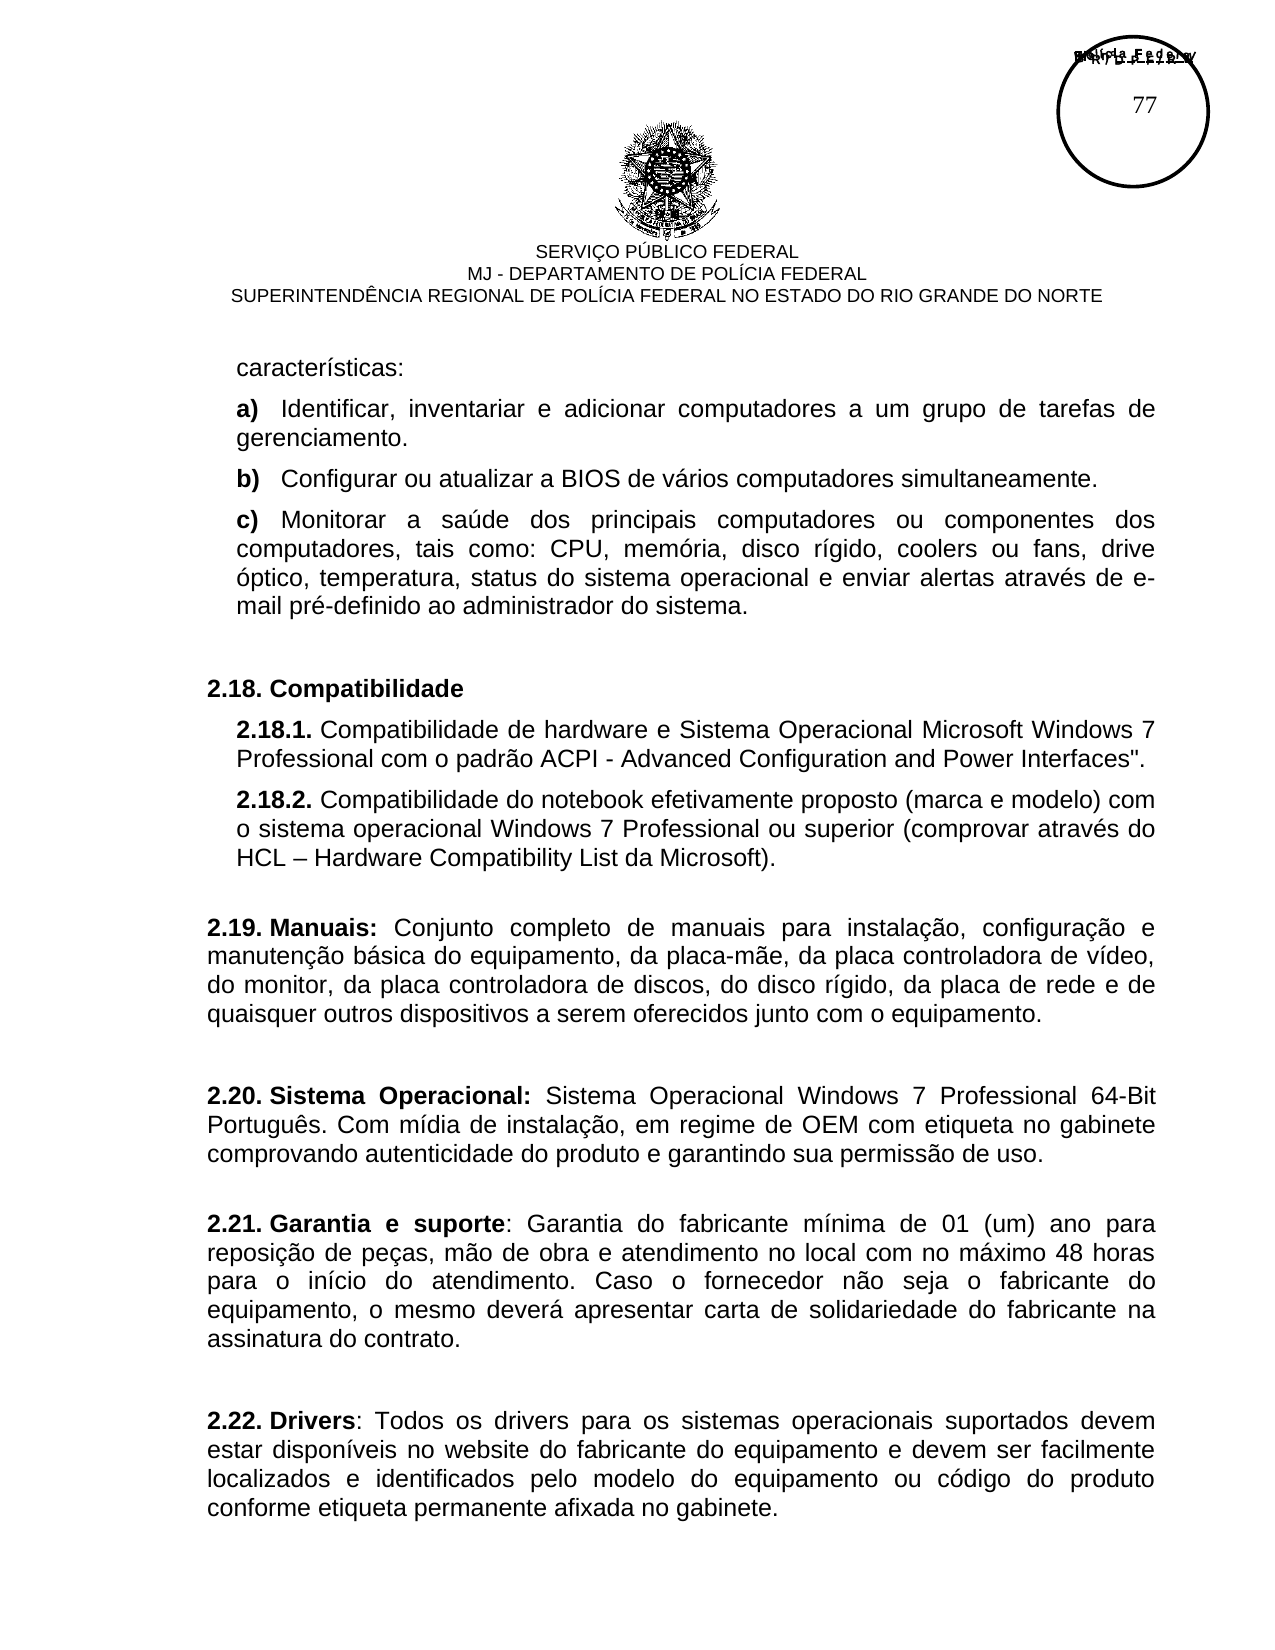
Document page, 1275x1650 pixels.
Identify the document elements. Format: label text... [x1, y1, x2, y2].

picture [612, 118, 722, 242]
list Compatibilidade [207, 674, 1157, 703]
list Identificar, inventariar e adicionar computadores a um grupo de tarefas de gerenciamento. [236, 394, 1157, 451]
list Configurar ou atualizar a BIOS de vários computadores simultaneamente. [236, 464, 1157, 493]
list Drivers: Todos os drivers para os sistemas operacionais suportados devem estar disponíveis no website do fabricante do equipamento e devem ser facilmente localizados e identificados pelo modelo do equipamento ou código do produto conforme etiqueta permanente afixada no gabinete. [207, 1406, 1157, 1521]
list Sistema Operacional: Sistema Operacional Windows 7 Professional 64-Bit Português. Com mídia de instalação, em regime de OEM com etiqueta no gabinete comprovando autenticidade do produto e garantindo sua permissão de uso. [207, 1081, 1157, 1168]
list Software de gerenciamento de hardware desenvolvido pelo próprio fabricante do equipamento ou licenciado para ele, com as seguintes características: [236, 353, 1157, 381]
list Compatibilidade do notebook efetivamente proposto (marca e modelo) com o sistema operacional Windows 7 Professional ou superior (comprovar através do HCL – Hardware Compatibility List da Microsoft). [236, 785, 1157, 871]
list Garantia e suporte: Garantia do fabricante mínima de 01 (um) ano para reposição de peças, mão de obra e atendimento no local com no máximo 48 horas para o início do atendimento. Caso o fornecedor não seja o fabricante do equipamento, o mesmo deverá apresentar carta de solidariedade do fabricante na assinatura do contrato. [207, 1209, 1157, 1353]
list Manuais: Conjunto completo de manuais para instalação, configuração e manutenção básica do equipamento, da placa-mãe, da placa controladora de vídeo, do monitor, da placa controladora de discos, do disco rígido, da placa de rede e de quaisquer outros dispositivos a serem oferecidos junto com o equipamento. [207, 913, 1157, 1028]
list Monitorar a saúde dos principais computadores ou componentes dos computadores, tais como: CPU, memória, disco rígido, coolers ou fans, drive óptico, temperatura, status do sistema operacional e enviar alertas através de e-mail pré-definido ao administrador do sistema. [236, 505, 1157, 620]
list Compatibilidade de hardware e Sistema Operacional Microsoft Windows 7 Professional com o padrão ACPI - Advanced Configuration and Power Interfaces". [236, 715, 1157, 773]
